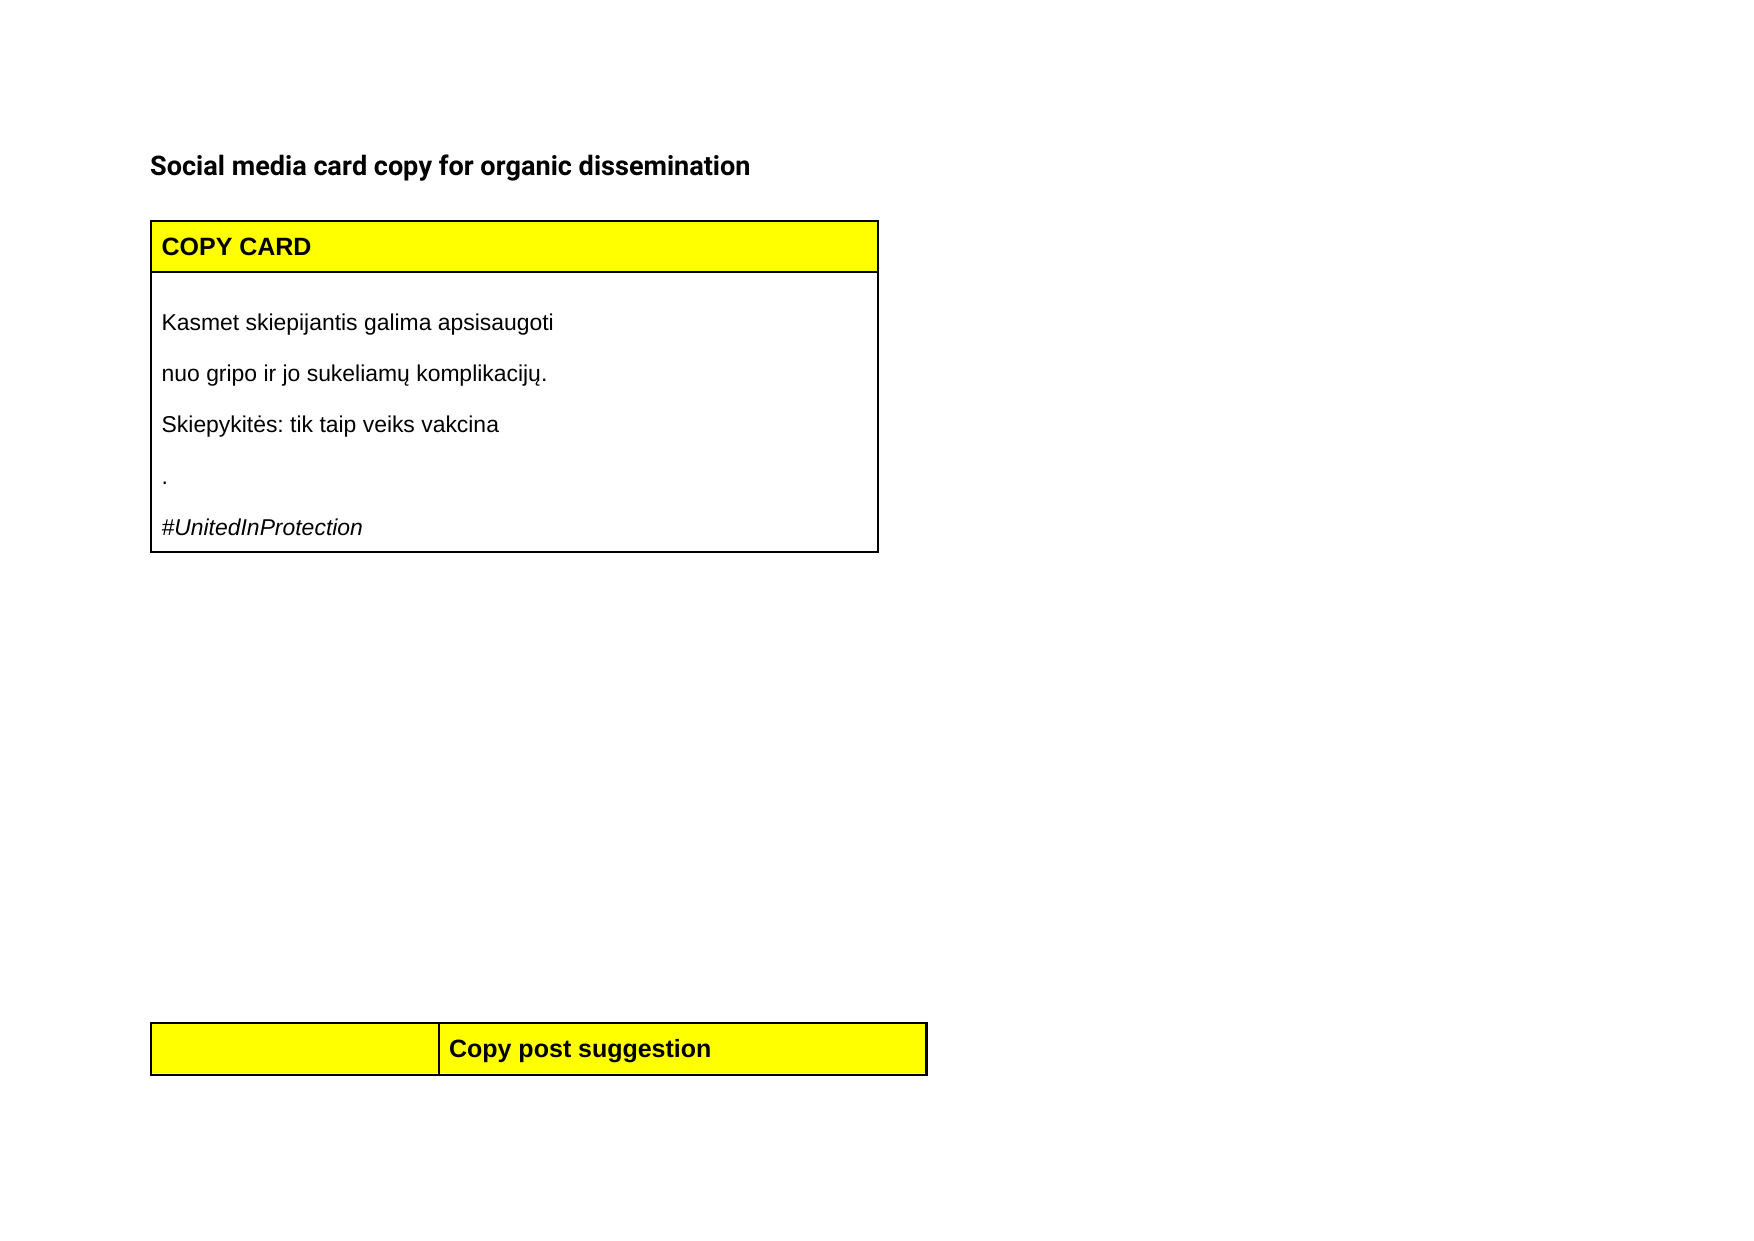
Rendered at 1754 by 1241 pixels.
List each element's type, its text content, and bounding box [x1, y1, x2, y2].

table_header Copy post suggestion [440, 1024, 925, 1073]
table_header COPY CARD [152, 222, 877, 271]
table_header [152, 1024, 438, 1073]
table_cell Kasmet skiepijantis galima apsisaugoti nuo gripo ir jo sukeliamų komplikacijų. Skiepykitės: tik taip veiks vakcina . #UnitedInProtection [152, 273, 877, 551]
text Social media card copy for organic dissemination [150, 150, 1604, 182]
